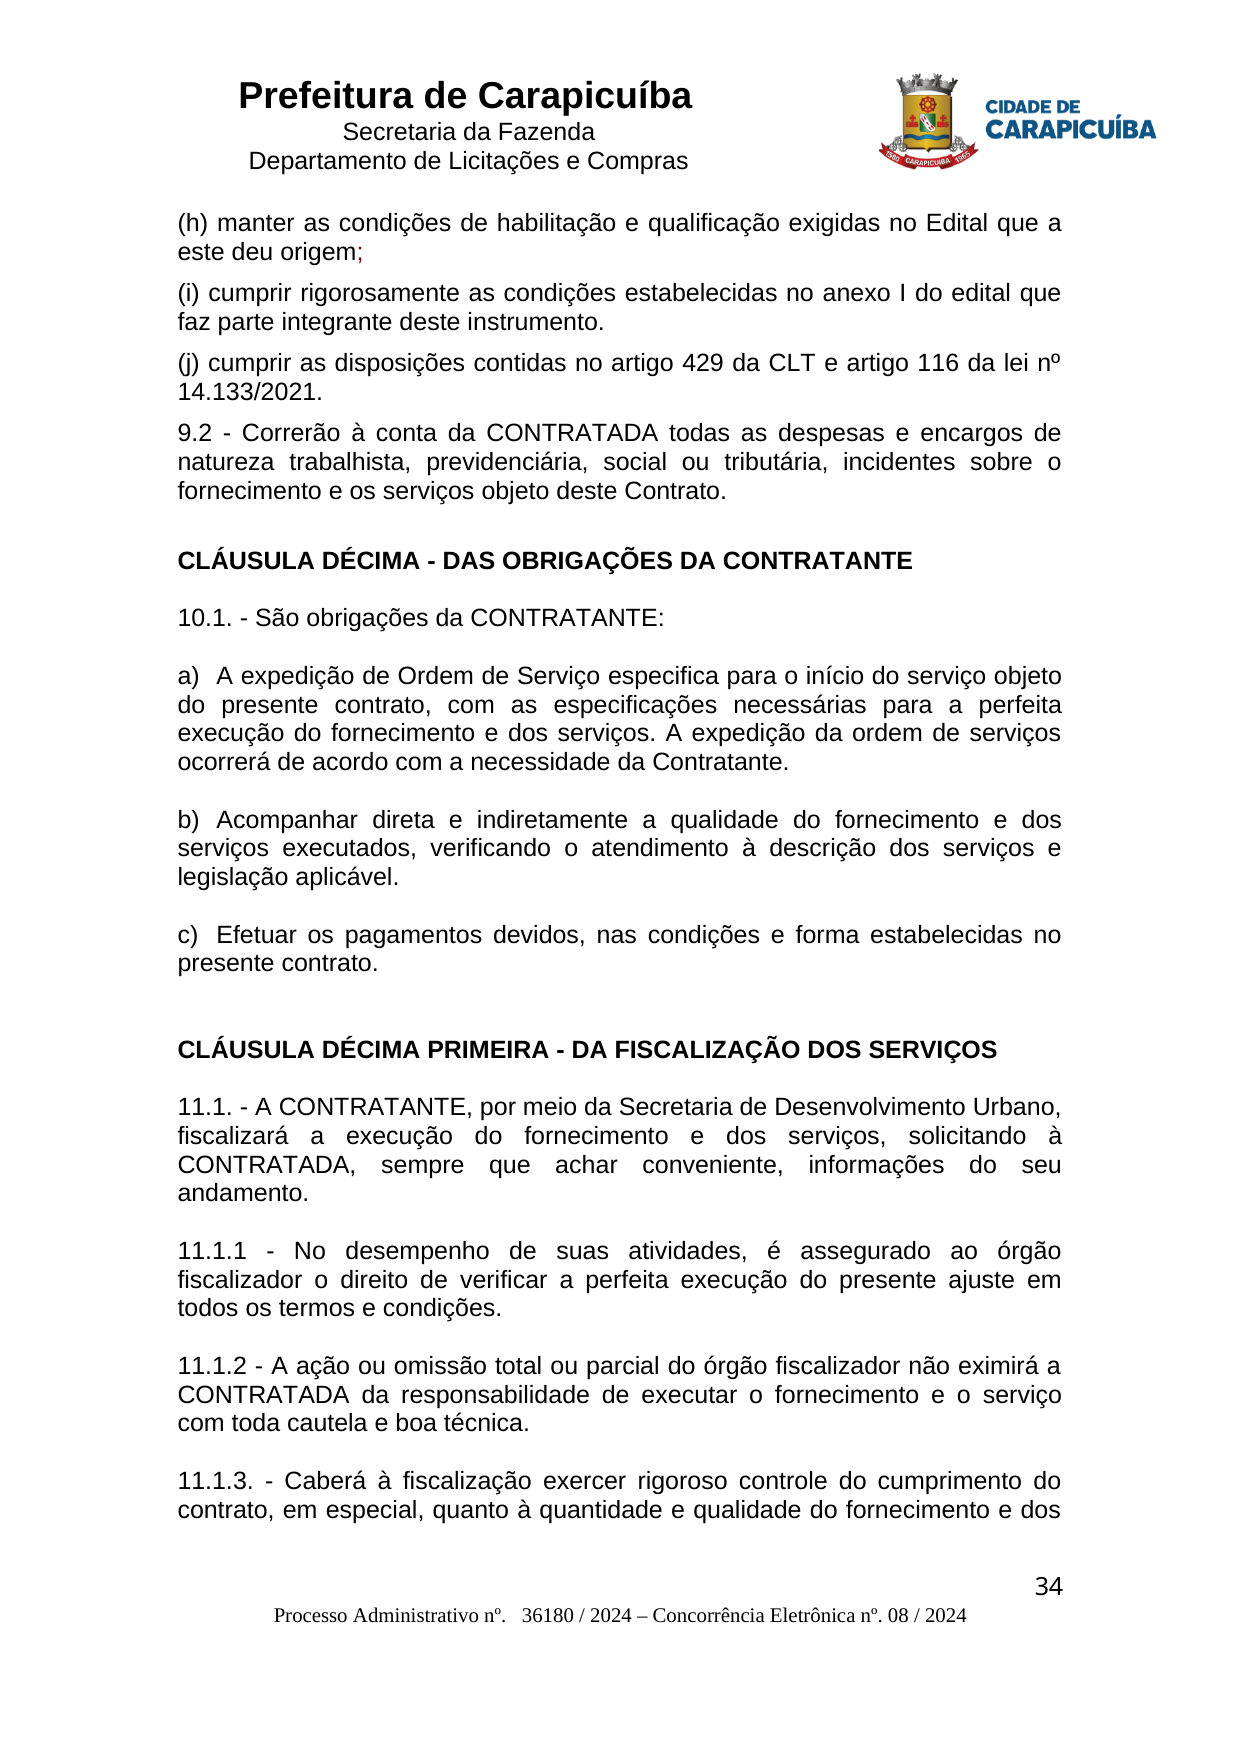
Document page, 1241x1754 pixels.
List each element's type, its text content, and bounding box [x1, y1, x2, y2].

text CLÁUSULA DÉCIMA - DAS OBRIGAÇÕES DA CONTRATANTE [177, 546, 1063, 575]
picture [877, 65, 1159, 172]
text (h) manter as condições de habilitação e qualificação exigidas no Edital que a este deu origem; [177, 208, 1063, 266]
text b) Acompanhar direta e indiretamente a qualidade do fornecimento e dos serviços executados, verificando o atendimento à descrição dos serviços e legislação aplicável. [177, 805, 1063, 891]
text CLÁUSULA DÉCIMA PRIMEIRA - DA FISCALIZAÇÃO DOS SERVIÇOS [177, 1035, 1063, 1063]
text a) A expedição de Ordem de Serviço especifica para o início do serviço objeto do presente contrato, com as especificações necessárias para a perfeita execução do fornecimento e dos serviços. A expedição da ordem de serviços ocorrerá de acordo com a necessidade da Contratante. [177, 661, 1063, 776]
text 10.1. - São obrigações da CONTRATANTE: [177, 603, 1063, 632]
text 11.1.2 - A ação ou omissão total ou parcial do órgão fiscalizador não eximirá a CONTRATADA da responsabilidade de executar o fornecimento e o serviço com toda cautela e boa técnica. [177, 1351, 1063, 1437]
text (i) cumprir rigorosamente as condições estabelecidas no anexo I do edital que faz parte integrante deste instrumento. [177, 278, 1063, 336]
text 11.1. - A CONTRATANTE, por meio da Secretaria de Desenvolvimento Urbano, fiscalizará a execução do fornecimento e dos serviços, solicitando à CONTRATADA, sempre que achar conveniente, informações do seu andamento. [177, 1092, 1063, 1207]
text (j) cumprir as disposições contidas no artigo 429 da CLT e artigo 116 da lei nº 14.133/2021. [177, 348, 1063, 406]
text 11.1.1 - No desempenho de suas atividades, é assegurado ao órgão fiscalizador o direito de verificar a perfeita execução do presente ajuste em todos os termos e condições. [177, 1236, 1063, 1322]
text 9.2 - Correrão à conta da CONTRATADA todas as despesas e encargos de natureza trabalhista, previdenciária, social ou tributária, incidentes sobre o fornecimento e os serviços objeto deste Contrato. [177, 418, 1063, 505]
text c) Efetuar os pagamentos devidos, nas condições e forma estabelecidas no presente contrato. [177, 920, 1063, 977]
